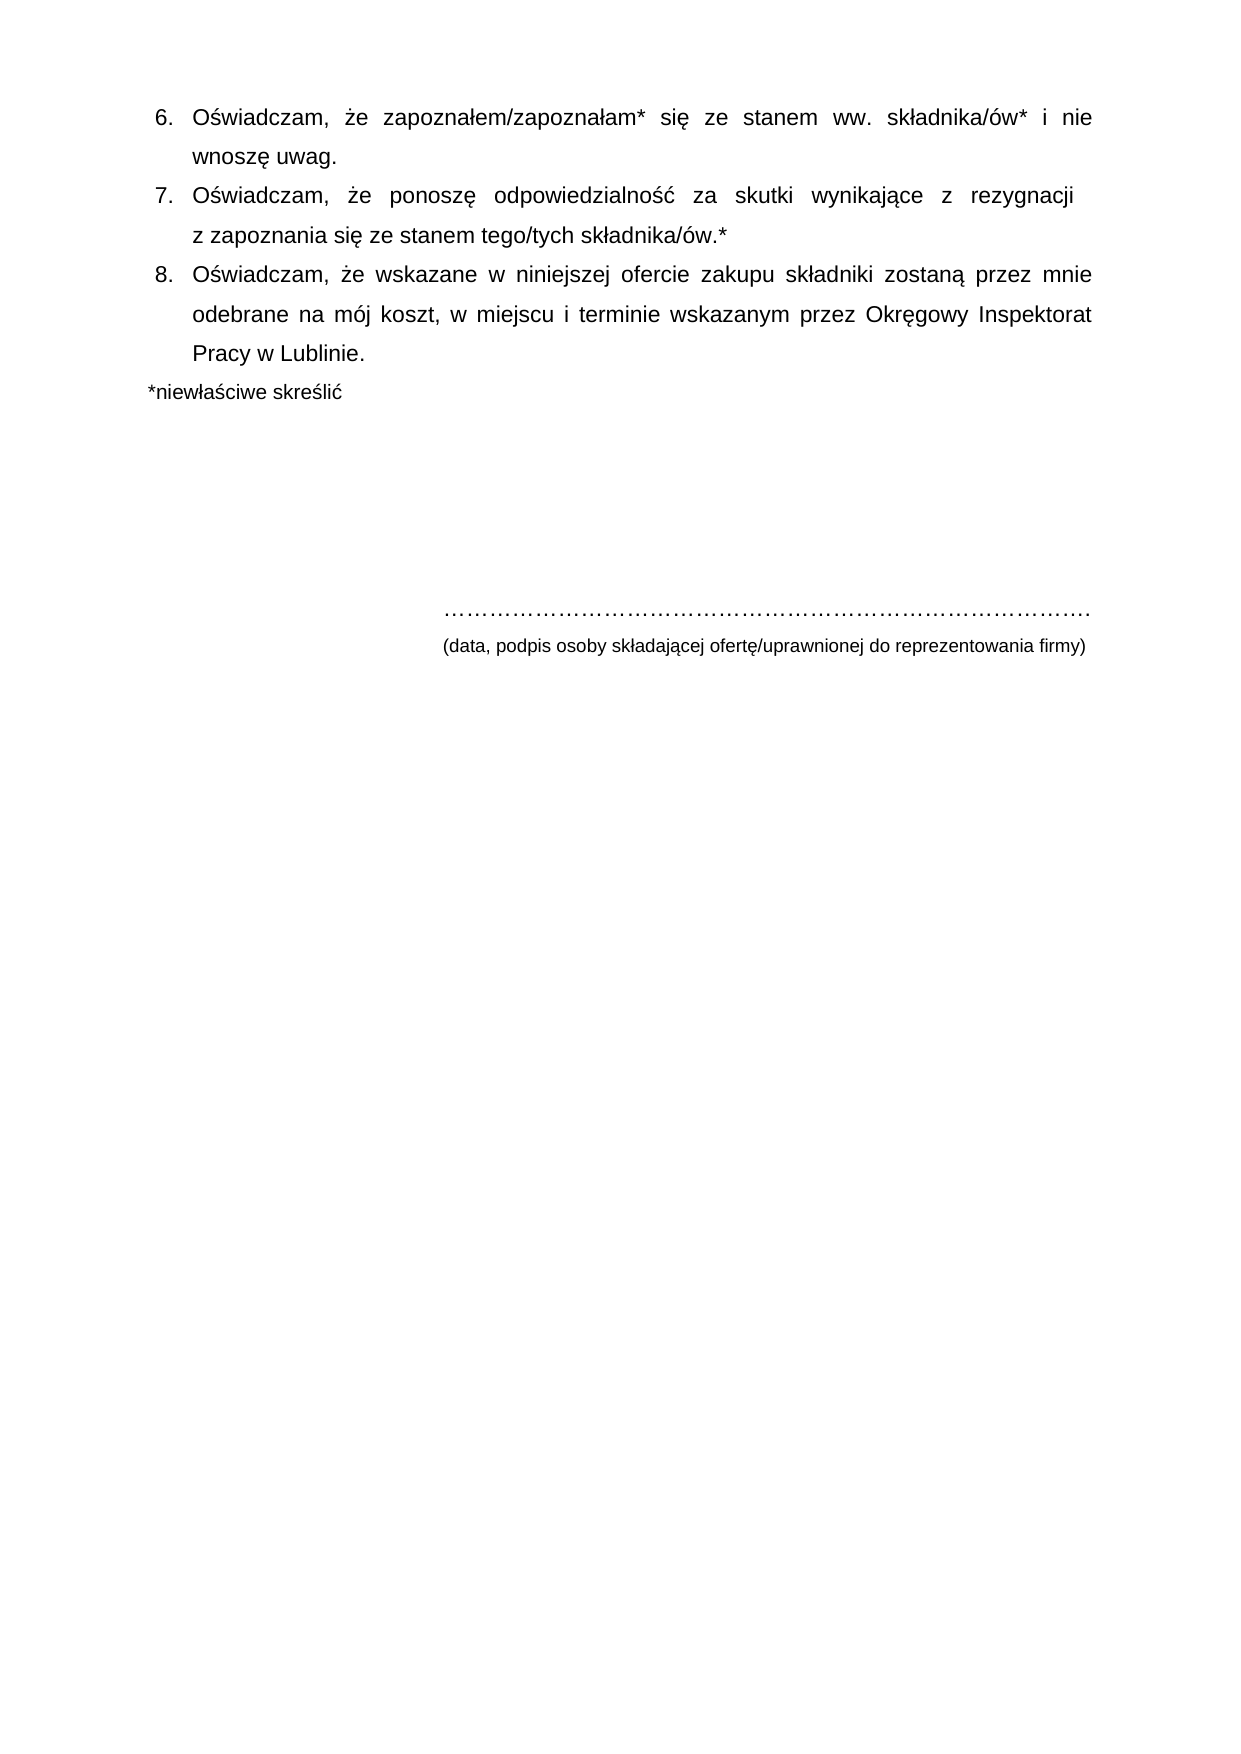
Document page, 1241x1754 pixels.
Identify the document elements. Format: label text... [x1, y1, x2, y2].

text *niewłaściwe skreślić [148, 380, 1093, 404]
text (data, podpis osoby składającej ofertę/uprawnionej do reprezentowania firmy) [148, 635, 1093, 656]
list Oświadczam, że wskazane w niniejszej ofercie zakupu składniki zostaną przez mnie odebrane na mój koszt, w miejscu i terminie wskazanym przez Okręgowy Inspektorat Pracy w Lublinie. [154, 261, 1093, 367]
text …………………………………………………………………………. [148, 595, 1093, 622]
list Oświadczam, że zapoznałem/zapoznałam* się ze stanem ww. składnika/ów* i nie wnoszę uwag. [154, 103, 1093, 169]
list Oświadczam, że ponoszę odpowiedzialność za skutki wynikające z rezygnacji z zapoznania się ze stanem tego/tych składnika/ów.* [154, 182, 1093, 248]
